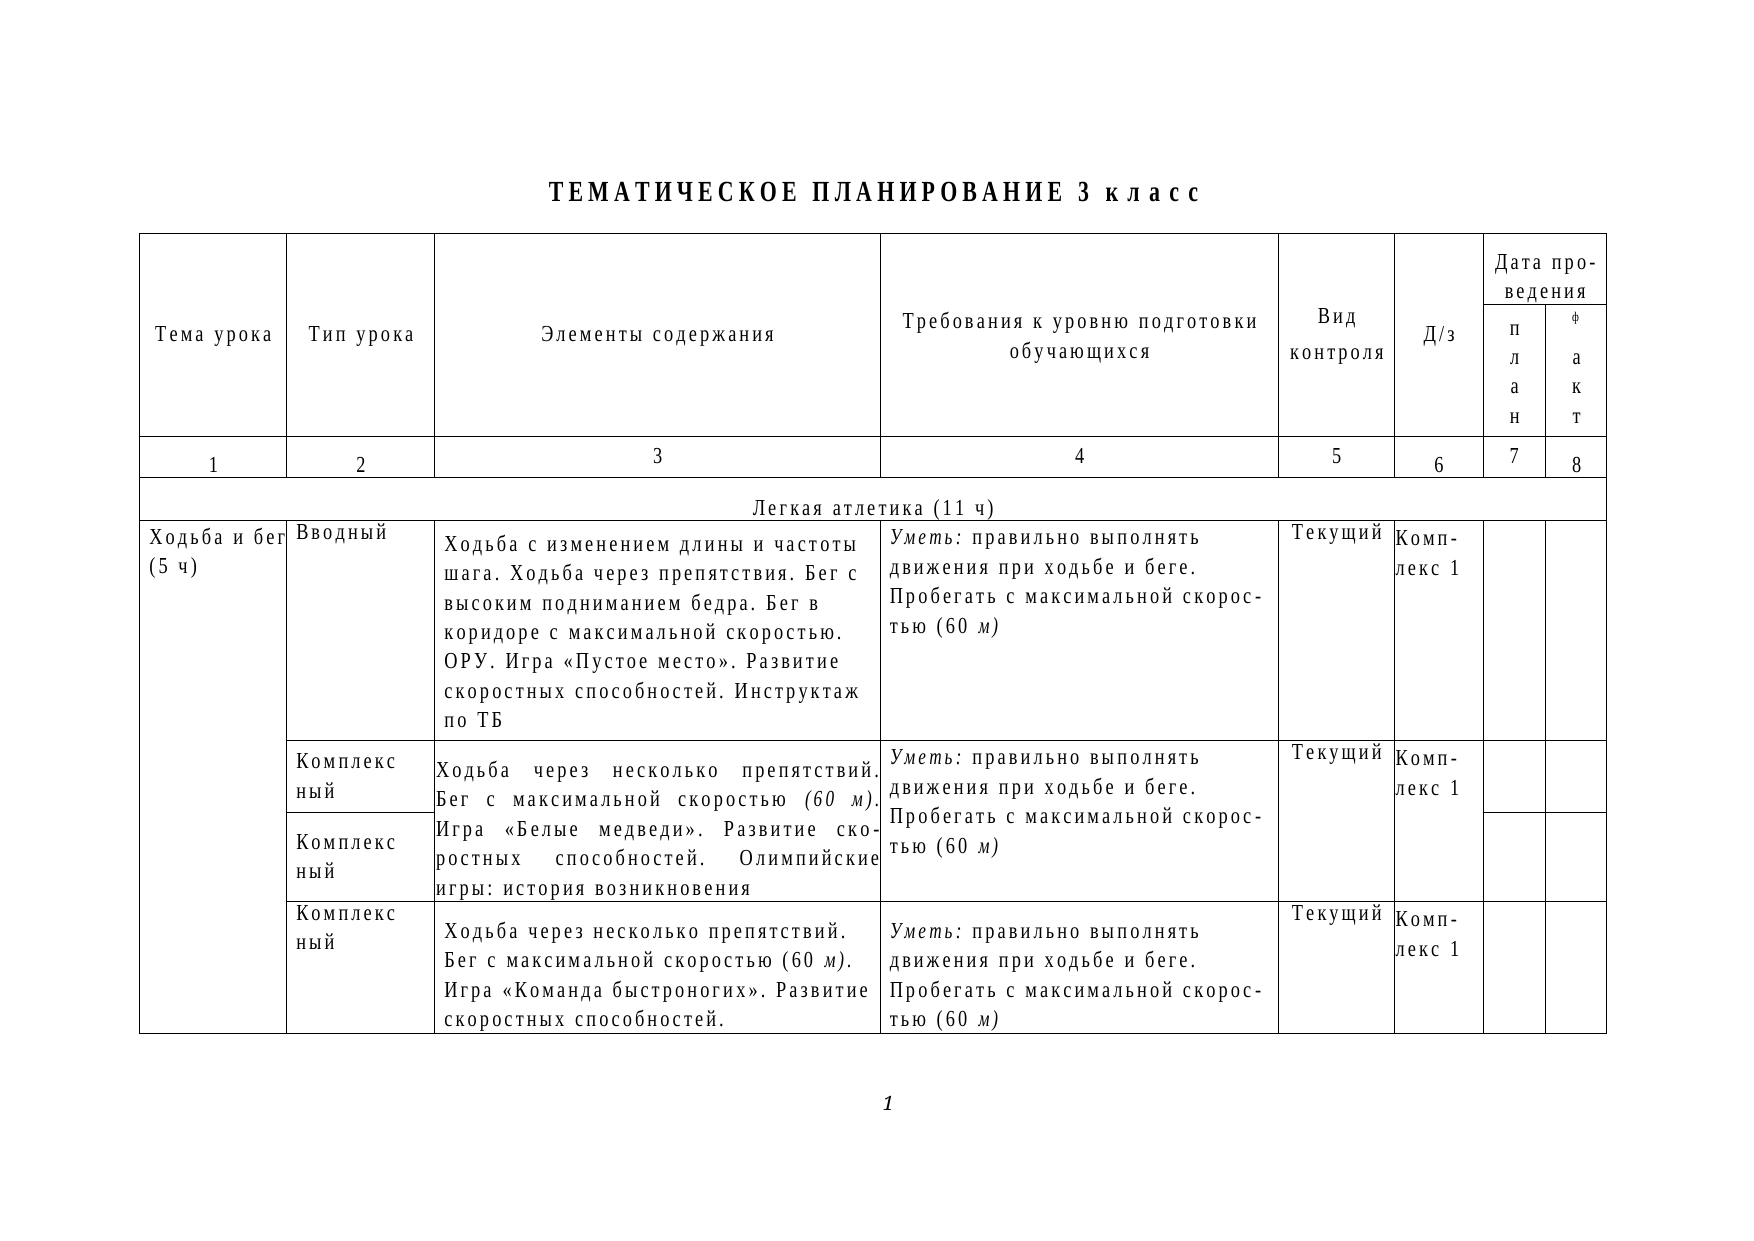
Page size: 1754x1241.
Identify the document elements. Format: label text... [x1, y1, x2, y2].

table_cell Текущий [1279, 902, 1394, 1032]
table_cell [1484, 813, 1545, 901]
table_cell Комплекс ный [287, 741, 434, 812]
table_cell [1546, 813, 1606, 901]
table_cell 6 [1395, 437, 1483, 477]
table_cell [1546, 741, 1606, 812]
table_header Д/з [1395, 234, 1483, 436]
table_cell Легкая атлетика (11 ч) [140, 478, 1606, 520]
table_cell [1484, 521, 1545, 740]
table_cell [1484, 741, 1545, 812]
table_cell 8 [1546, 437, 1606, 477]
table_cell Комплекс ный [287, 813, 434, 901]
table_cell Текущий [1279, 741, 1394, 901]
table_cell Текущий [1279, 521, 1394, 740]
table_cell Вводный [287, 521, 434, 740]
table_header Тема урока [140, 234, 286, 436]
table_cell Комплекс 1 [1395, 521, 1483, 740]
table_cell Комплекс ный [287, 902, 434, 1032]
text ТЕМАТИЧЕСКОЕ ПЛАНИРОВАНИЕ 3 класс [139, 162, 1607, 211]
table_cell Ходьба через несколько препятствий. Бег с максимальной скоростью (60 м). Игра «Команда быстроногих». Развитие скоростных способностей. [435, 902, 880, 1032]
table_cell [1546, 902, 1606, 1032]
table_header Тип урока [287, 234, 434, 436]
table_cell 5 [1279, 437, 1394, 477]
table_cell п л а н [1484, 305, 1545, 436]
table_header Требования к уровню подготовки обучающихся [881, 234, 1278, 436]
table_cell [1546, 521, 1606, 740]
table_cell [881, 902, 1278, 1032]
table_cell ф а к т [1546, 305, 1606, 436]
table_cell Ходьба и бег (5 ч) [140, 521, 286, 1032]
table_cell 2 [287, 437, 434, 477]
table_cell Комплекс 1 [1395, 902, 1483, 1032]
table_header Вид контроля [1279, 234, 1394, 436]
table_cell 7 [1484, 437, 1545, 477]
table_header Элементы содержания [435, 234, 880, 436]
table_cell 1 [140, 437, 286, 477]
table_cell Ходьба через несколько препятствий. Бег с максимальной скоростью (60 м). Игра «Белые медведи». Развитие скоростных способностей. Олимпийские игры: история возникновения [435, 741, 880, 901]
table_cell [1484, 902, 1545, 1032]
table_header Дата проведения [1484, 234, 1606, 304]
table_cell Уметь: правильно выполнять движения при ходьбе и беге. Пробегать с максимальной скоростью (60 м) [881, 521, 1278, 740]
table_cell 3 [435, 437, 880, 477]
table_cell Ходьба с изменением длины и частоты шага. Ходьба через препятствия. Бег с высоким подниманием бедра. Бег в коридоре с максимальной скоростью. ОРУ. Игра «Пустое место». Развитие скоростных способностей. Инструктаж по ТБ [435, 521, 880, 740]
table_cell Комплекс 1 [1395, 741, 1483, 901]
table_cell Уметь: правильно выполнять движения при ходьбе и беге. Пробегать с максимальной скоростью (60 м) [881, 741, 1278, 901]
table_cell 4 [881, 437, 1278, 477]
